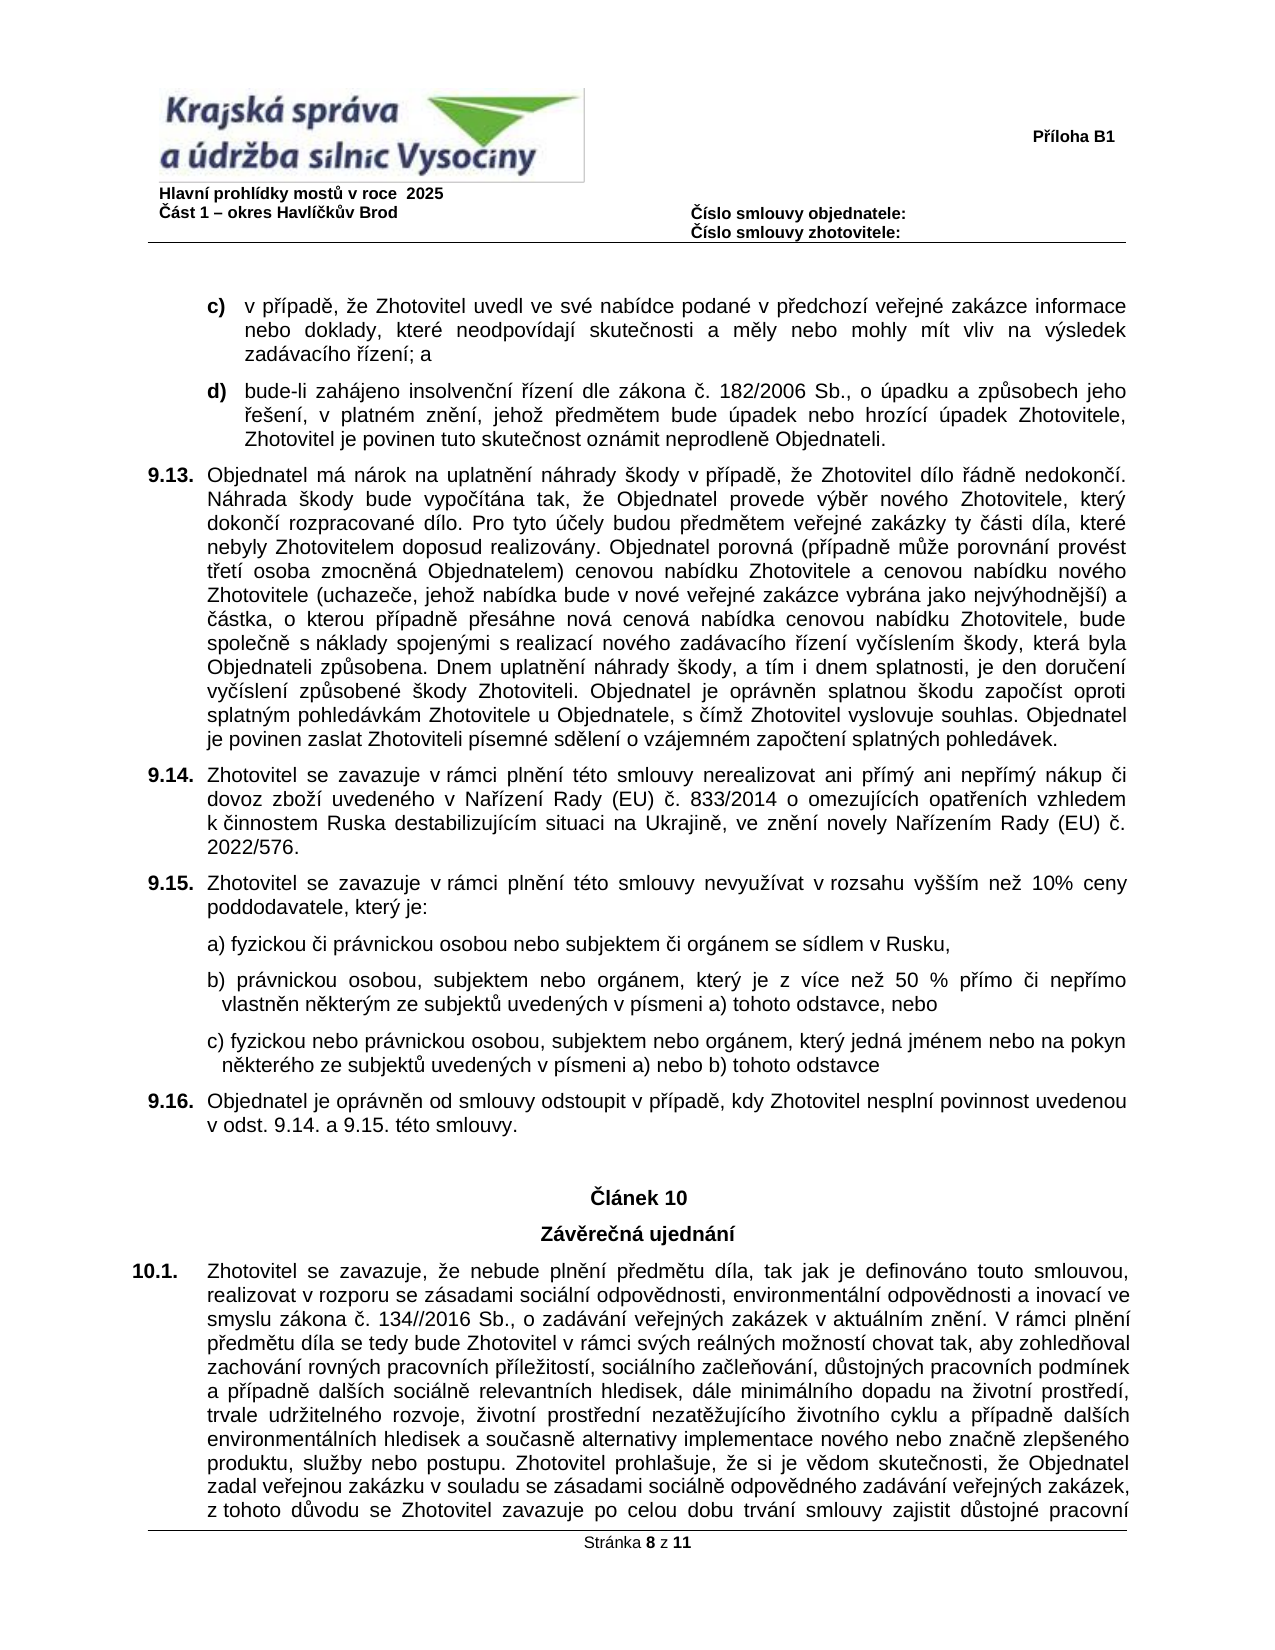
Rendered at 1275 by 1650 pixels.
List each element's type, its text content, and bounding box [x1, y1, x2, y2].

text c) fyzickou nebo právnickou osobou, subjektem nebo orgánem, který jedná jménem nebo na pokyn některého ze subjektů uvedených v písmeni a) nebo b) tohoto odstavce [207, 1028, 1127, 1076]
picture [158, 88, 586, 184]
list bude-li zahájeno insolvenční řízení dle zákona č. 182/2006 Sb., o úpadku a způsobech jeho řešení, v platném znění, jehož předmětem bude úpadek nebo hrozící úpadek Zhotovitele, Zhotovitel je povinen tuto skutečnost oznámit neprodleně Objednateli. [207, 378, 1127, 450]
list Zhotovitel se zavazuje v rámci plnění této smlouvy nerealizovat ani přímý ani nepřímý nákup či dovoz zboží uvedeného v Nařízení Rady (EU) č. 833/2014 o omezujících opatřeních vzhledem k činnostem Ruska destabilizujícím situaci na Ukrajině, ve znění novely Nařízením Rady (EU) č. 2022/576. [148, 763, 1127, 859]
list Objednatel je oprávněn od smlouvy odstoupit v případě, kdy Zhotovitel nesplní povinnost uvedenou v odst. 9.14. a 9.15. této smlouvy. [148, 1089, 1127, 1137]
text a) fyzickou či právnickou osobou nebo subjektem či orgánem se sídlem v Rusku, [207, 932, 1127, 956]
list v případě, že Zhotovitel uvedl ve své nabídce podané v předchozí veřejné zakázce informace nebo doklady, které neodpovídají skutečnosti a měly nebo mohly mít vliv na výsledek zadávacího řízení; a [207, 294, 1127, 366]
text Článek 10 [516, 1186, 1127, 1210]
text b) právnickou osobou, subjektem nebo orgánem, který je z více než 50 % přímo či nepřímo vlastněn některým ze subjektů uvedených v písmeni a) tohoto odstavce, nebo [207, 968, 1127, 1016]
text Závěrečná ujednání [148, 1222, 1127, 1246]
list Objednatel má nárok na uplatnění náhrady škody v případě, že Zhotovitel dílo řádně nedokončí. Náhrada škody bude vypočítána tak, že Objednatel provede výběr nového Zhotovitele, který dokončí rozpracované dílo. Pro tyto účely budou předmětem veřejné zakázky ty části díla, které nebyly Zhotovitelem doposud realizovány. Objednatel porovná (případně může porovnání provést třetí osoba zmocněná Objednatelem) cenovou nabídku Zhotovitele a cenovou nabídku nového Zhotovitele (uchazeče, jehož nabídka bude v nové veřejné zakázce vybrána jako nejvýhodnější) a částka, o kterou případně přesáhne nová cenová nabídka cenovou nabídku Zhotovitele, bude společně s náklady spojenými s realizací nového zadávacího řízení vyčíslením škody, která byla Objednateli způsobena. Dnem uplatnění náhrady škody, a tím i dnem splatnosti, je den doručení vyčíslení způsobené škody Zhotoviteli. Objednatel je oprávněn splatnou škodu započíst oproti splatným pohledávkám Zhotovitele u Objednatele, s čímž Zhotovitel vyslovuje souhlas. Objednatel je povinen zaslat Zhotoviteli písemné sdělení o vzájemném započtení splatných pohledávek. [148, 463, 1127, 750]
list Zhotovitel se zavazuje v rámci plnění této smlouvy nevyužívat v rozsahu vyšším než 10% ceny poddodavatele, který je: [148, 871, 1127, 919]
